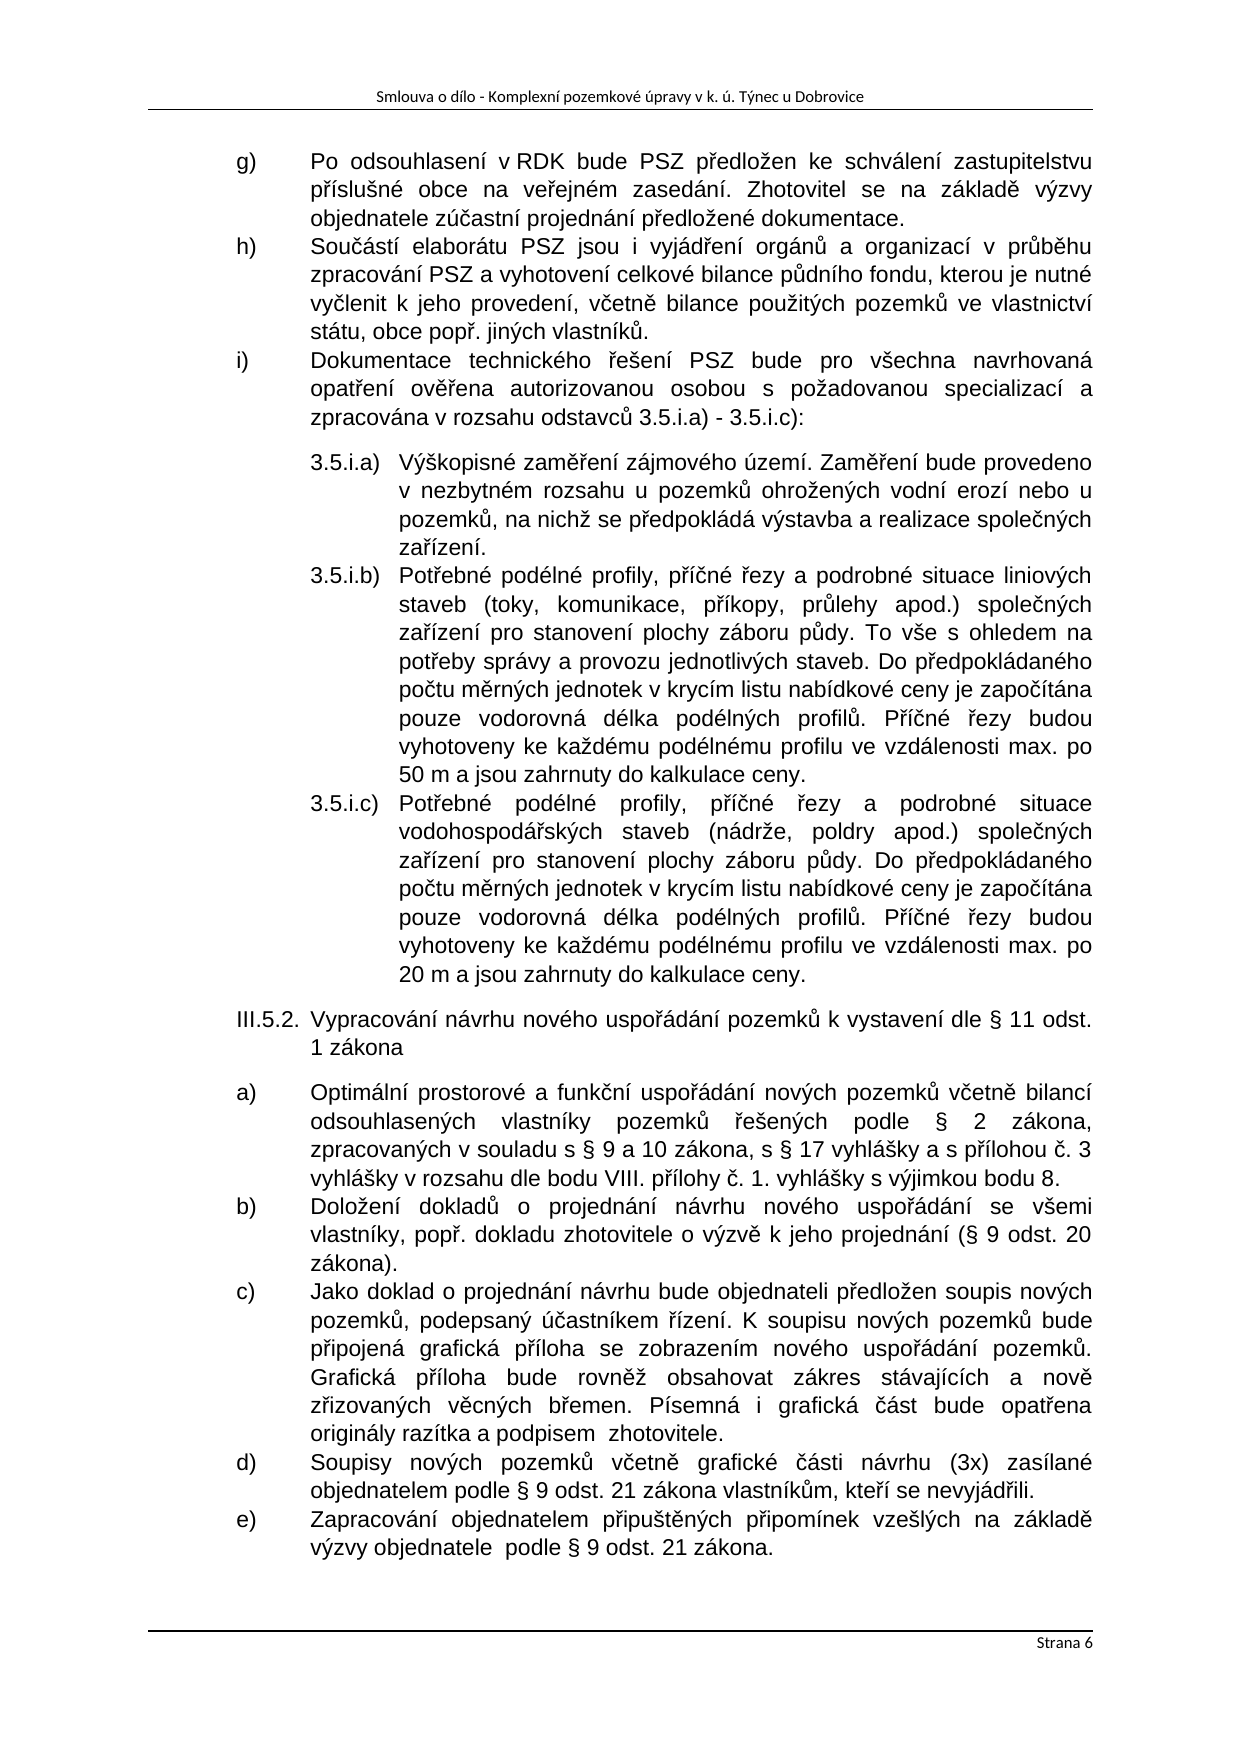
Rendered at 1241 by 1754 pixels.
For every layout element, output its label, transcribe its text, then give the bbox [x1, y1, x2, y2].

text Dokumentace technického řešení PSZ bude pro všechna navrhovaná opatření ověřena autorizovanou osobou s požadovanou specializací a zpracována v rozsahu odstavců 3.5.i.a) - 3.5.i.c): [236, 347, 1093, 430]
text Zapracování objednatelem připuštěných připomínek vzešlých na základě výzvy objednatele podle § 9 odst. 21 zákona. [236, 1506, 1093, 1561]
text Součástí elaborátu PSZ jsou i vyjádření orgánů a organizací v průběhu zpracování PSZ a vyhotovení celkové bilance půdního fondu, kterou je nutné vyčlenit k jeho provedení, včetně bilance použitých pozemků ve vlastnictví státu, obce popř. jiných vlastníků. [236, 233, 1093, 344]
text Vypracování návrhu nového uspořádání pozemků k vystavení dle § 11 odst. 1 zákona [236, 1006, 1093, 1060]
text Jako doklad o projednání návrhu bude objednateli předložen soupis nových pozemků, podepsaný účastníkem řízení. K soupisu nových pozemků bude připojená grafická příloha se zobrazením nového uspořádání pozemků. Grafická příloha bude rovněž obsahovat zákres stávajících a nově zřizovaných věcných břemen. Písemná i grafická část bude opatřena originály razítka a podpisem zhotovitele. [236, 1278, 1093, 1447]
text Doložení dokladů o projednání návrhu nového uspořádání se všemi vlastníky, popř. dokladu zhotovitele o výzvě k jeho projednání (§ 9 odst. 20 zákona). [236, 1193, 1093, 1276]
text Po odsouhlasení v RDK bude PSZ předložen ke schválení zastupitelstvu příslušné obce na veřejném zasedání. Zhotovitel se na základě výzvy objednatele zúčastní projednání předložené dokumentace. [236, 148, 1093, 231]
list 3.5.i.a) Výškopisné zaměření zájmového území. Zaměření bude provedeno v nezbytném rozsahu u pozemků ohrožených vodní erozí nebo u pozemků, na nichž se předpokládá výstavba a realizace společných zařízení. [310, 449, 1093, 560]
list 3.5.i.b) Potřebné podélné profily, příčné řezy a podrobné situace liniových staveb (toky, komunikace, příkopy, průlehy apod.) společných zařízení pro stanovení plochy záboru půdy. To vše s ohledem na potřeby správy a provozu jednotlivých staveb. Do předpokládaného počtu měrných jednotek v krycím listu nabídkové ceny je započítána pouze vodorovná délka podélných profilů. Příčné řezy budou vyhotoveny ke každému podélnému profilu ve vzdálenosti max. po 50 m a jsou zahrnuty do kalkulace ceny. [310, 562, 1093, 788]
text Optimální prostorové a funkční uspořádání nových pozemků včetně bilancí odsouhlasených vlastníky pozemků řešených podle § 2 zákona, zpracovaných v souladu s § 9 a 10 zákona, s § 17 vyhlášky a s přílohou č. 3 vyhlášky v rozsahu dle bodu VIII. přílohy č. 1. vyhlášky s výjimkou bodu 8. [236, 1079, 1093, 1191]
text Soupisy nových pozemků včetně grafické části návrhu (3x) zasílané objednatelem podle § 9 odst. 21 zákona vlastníkům, kteří se nevyjádřili. [236, 1449, 1093, 1504]
list 3.5.i.c) Potřebné podélné profily, příčné řezy a podrobné situace vodohospodářských staveb (nádrže, poldry apod.) společných zařízení pro stanovení plochy záboru půdy. Do předpokládaného počtu měrných jednotek v krycím listu nabídkové ceny je započítána pouze vodorovná délka podélných profilů. Příčné řezy budou vyhotoveny ke každému podélnému profilu ve vzdálenosti max. po 20 m a jsou zahrnuty do kalkulace ceny. [310, 790, 1093, 987]
